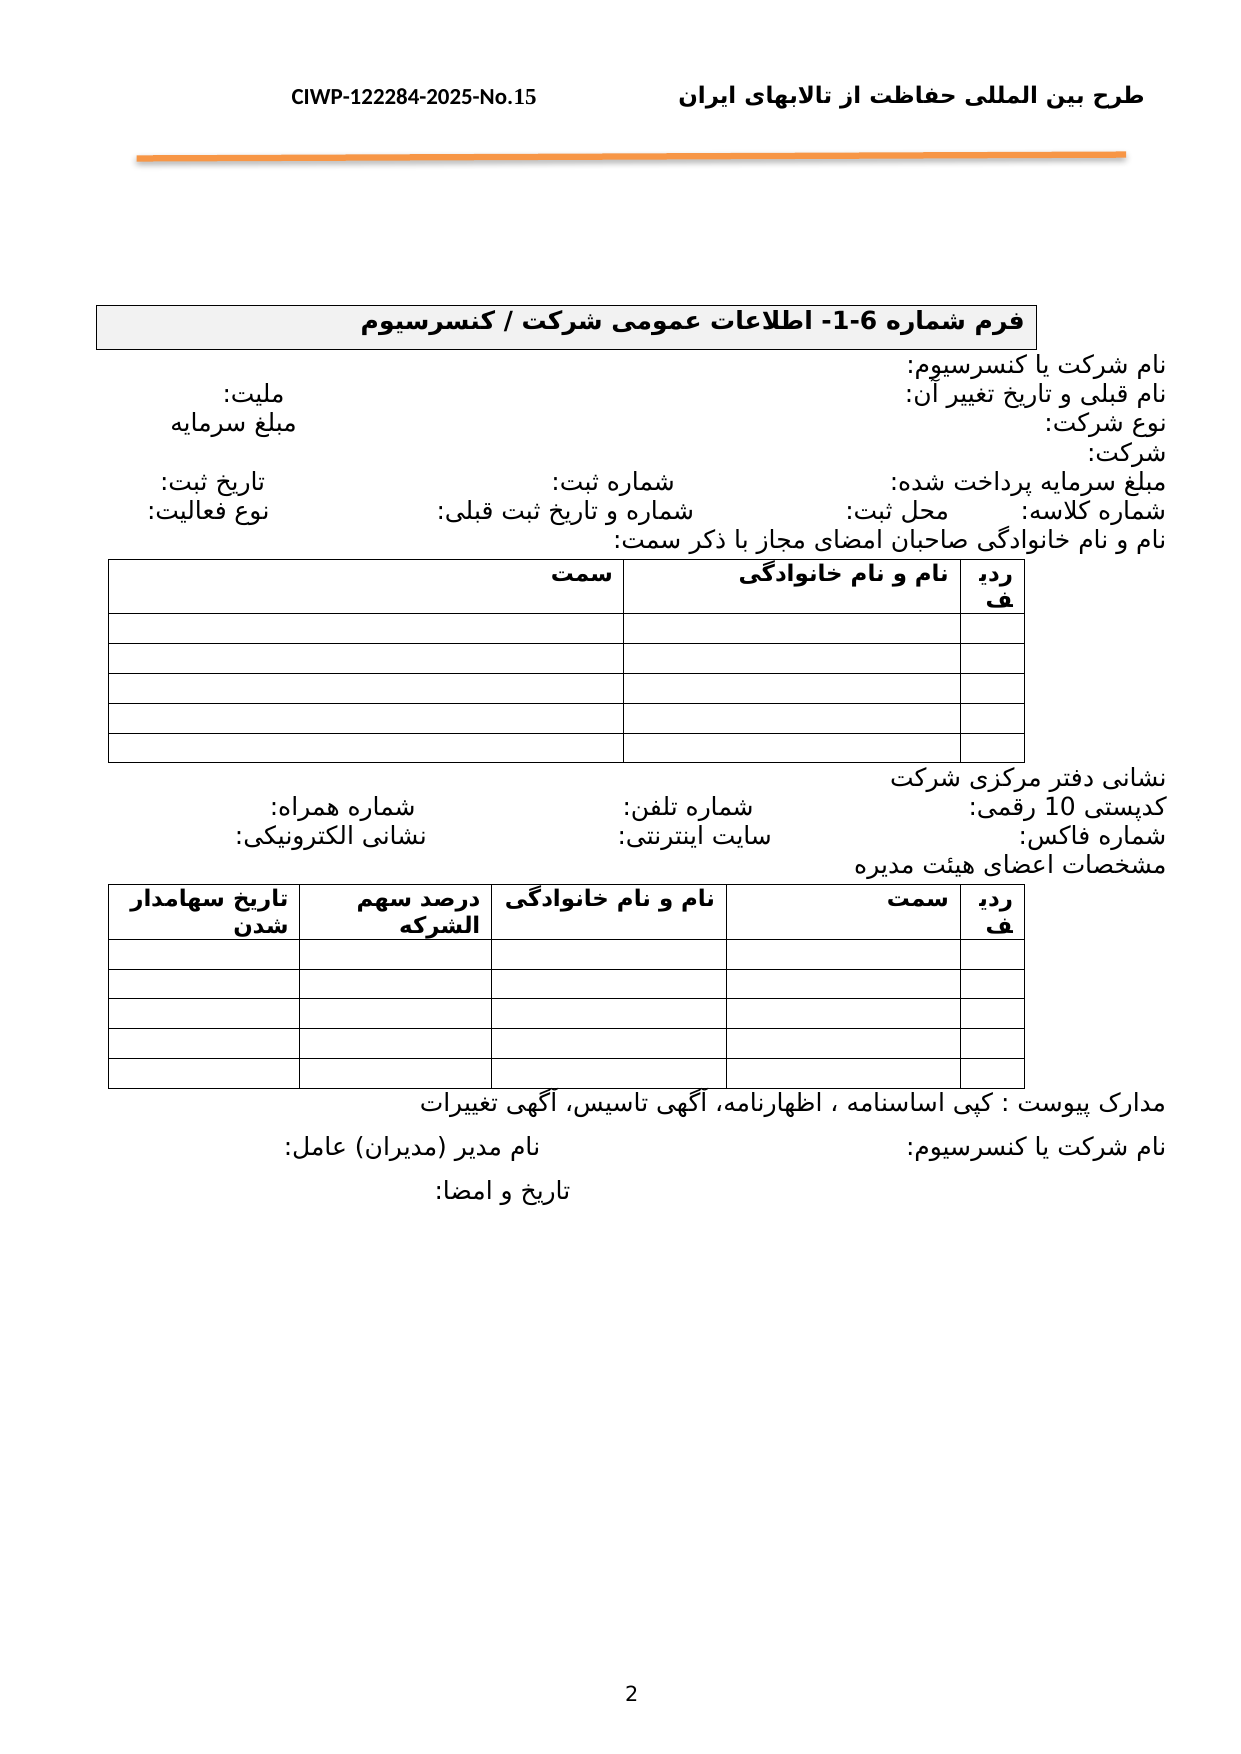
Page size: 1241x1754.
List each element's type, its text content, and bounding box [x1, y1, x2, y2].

table_cell [109, 999, 299, 1028]
table_header ردیف [961, 560, 1024, 613]
table_cell [109, 1059, 299, 1088]
text تاریخ و امضا: [96, 1176, 1167, 1205]
table_cell [961, 674, 1024, 703]
table_header تاریخ سهامدار شدن [109, 885, 299, 939]
table_cell [624, 644, 960, 673]
table_cell [492, 940, 726, 968]
text شماره کلاسه: محل ثبت: شماره و تاریخ ثبت قبلی: نوع فعالیت: [96, 496, 1167, 525]
text شماره فاکس: سایت اینترنتی: نشانی الکترونیکی: [96, 822, 1167, 851]
table_cell [961, 940, 1024, 968]
table_cell [109, 614, 623, 643]
text نام قبلی و تاریخ تغییر آن: ملیت: [96, 379, 1167, 409]
table_cell [727, 1029, 960, 1058]
table_cell [961, 734, 1024, 762]
table_cell [961, 970, 1024, 998]
table_cell [492, 970, 726, 998]
table_header درصد سهم الشرکه [300, 885, 491, 939]
table_cell [109, 704, 623, 732]
table_header نام و نام خانوادگی [492, 885, 726, 939]
table_cell [624, 614, 960, 643]
table_cell [961, 1059, 1024, 1088]
table_cell [109, 1029, 299, 1058]
table_cell [109, 970, 299, 998]
table_cell [300, 1029, 491, 1058]
table_cell [961, 644, 1024, 673]
text نام شرکت یا کنسرسیوم: نام مدیر (مدیران) عامل: [96, 1132, 1167, 1162]
text نام و نام خانوادگی صاحبان امضای مجاز با ذکر سمت: [96, 525, 1167, 554]
text مبلغ سرمایه پرداخت شده: شماره ثبت: تاریخ ثبت: [96, 467, 1167, 496]
table_cell [624, 704, 960, 732]
table_cell [727, 1059, 960, 1088]
table_cell [727, 999, 960, 1028]
table_cell [300, 999, 491, 1028]
text کدپستی 10 رقمی: شماره تلفن: شماره همراه: [96, 792, 1167, 822]
table_cell [492, 1059, 726, 1088]
table_cell [109, 644, 623, 673]
table_cell [300, 940, 491, 968]
table_cell [492, 999, 726, 1028]
table_header سمت [109, 560, 623, 613]
table_cell [492, 1029, 726, 1058]
table_cell [961, 704, 1024, 732]
table_cell [727, 970, 960, 998]
text نشانی دفتر مرکزی شرکت [96, 763, 1167, 792]
table_cell [624, 734, 960, 762]
table_header سمت [727, 885, 960, 939]
table_cell [109, 734, 623, 762]
table_cell [300, 970, 491, 998]
table_header ردیف [961, 885, 1024, 939]
table_cell [961, 999, 1024, 1028]
table_cell [109, 940, 299, 968]
table_header نام و نام خانوادگی [624, 560, 960, 613]
table_cell [961, 614, 1024, 643]
text مدارک پیوست : کپی اساسنامه ، اظهارنامه، آگهی تاسیس، آگهی تغییرات [96, 1089, 1167, 1118]
text مشخصات اعضای هیئت مدیره [96, 851, 1167, 880]
text نام شرکت یا کنسرسیوم: [96, 350, 1167, 379]
table_header فرم شماره 6-1- اطلاعات عمومی شرکت / کنسرسیوم [97, 306, 1036, 349]
table_cell [300, 1059, 491, 1088]
text نوع شرکت: مبلغ سرمایه شرکت: [96, 409, 1167, 467]
table_cell [727, 940, 960, 968]
table_cell [624, 674, 960, 703]
table_cell [961, 1029, 1024, 1058]
table_cell [109, 674, 623, 703]
